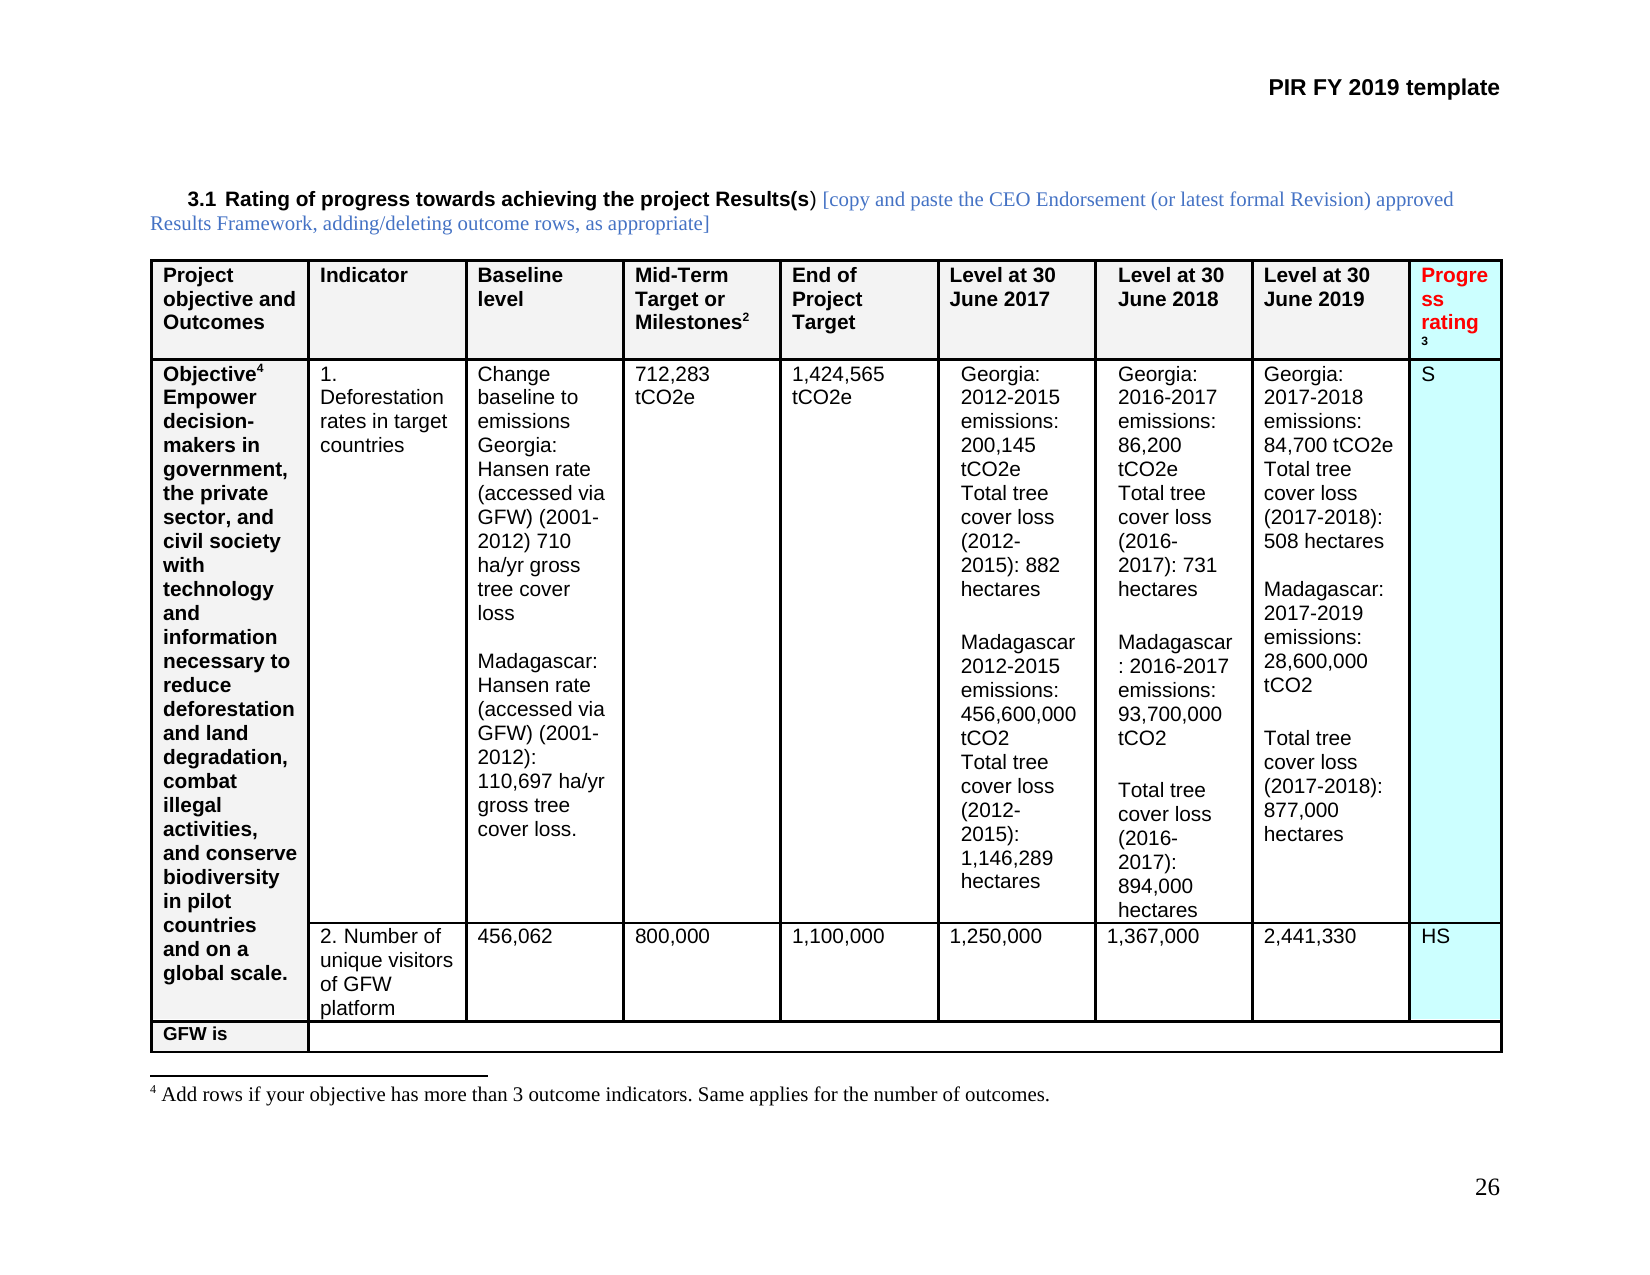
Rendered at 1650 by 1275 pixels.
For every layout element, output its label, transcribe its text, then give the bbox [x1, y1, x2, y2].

table_header Level at 30 June 2017 [940, 262, 1094, 358]
table_header End of Project Target [782, 262, 937, 358]
table_cell HS [1411, 924, 1500, 1019]
table_cell 456,062 [468, 924, 622, 1019]
table_cell Change baseline to emissions Georgia: Hansen rate (accessed via GFW) (2001-2012) 710 ha/yr gross tree cover loss Madagascar: Hansen rate (accessed via GFW) (2001-2012): 110,697 ha/yr gross tree cover loss. [468, 361, 622, 922]
table_cell 1,424,565 tCO2e [782, 361, 937, 922]
table_header Mid-Term Target or Milestones [625, 262, 779, 358]
list 3.1 Rating of progress towards achieving the project Results(s) [copy and paste the CEO Endorsement (or latest formal Revision) approved Results Framework, adding/deleting outcome rows, as appropriate] [150, 187, 1500, 235]
table_cell 712,283 tCO2e [625, 361, 779, 922]
table_cell Objective Empower decision-makers in government, the private sector, and civil society with technology and information necessary to reduce deforestation and land degradation, combat illegal activities, and conserve biodiversity in pilot countries and on a global scale. [153, 361, 307, 1019]
table_header Indicator [310, 262, 465, 358]
table_cell 1. Deforestation rates in target countries [310, 361, 465, 922]
table_header Project objective and Outcomes [153, 262, 307, 358]
table_cell 1,100,000 [782, 924, 937, 1019]
table_header Level at 30 June 2019 [1254, 262, 1408, 358]
table_cell [940, 361, 1094, 922]
table_header Baseline level [468, 262, 622, 358]
table_cell [1097, 361, 1251, 922]
table_cell 2. Number of unique visitors of GFW platform [310, 924, 465, 1019]
table_cell S [1411, 361, 1500, 922]
table_cell 2,441,330 [1254, 924, 1408, 1019]
table_cell [310, 1023, 1500, 1051]
table_cell 800,000 [625, 924, 779, 1019]
table_header [1097, 262, 1251, 358]
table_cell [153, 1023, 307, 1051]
table_header Progress rating [1411, 262, 1500, 358]
table_cell Georgia: 2017-2018 emissions: 84,700 tCO2e Total tree cover loss (2017-2018): 508 hectares Madagascar: 2017-2019 emissions: 28,600,000 tCO2 Total tree cover loss (2017-2018): 877,000 hectares [1254, 361, 1408, 922]
table_cell 1,367,000 [1097, 924, 1251, 1019]
table_cell 1,250,000 [940, 924, 1094, 1019]
